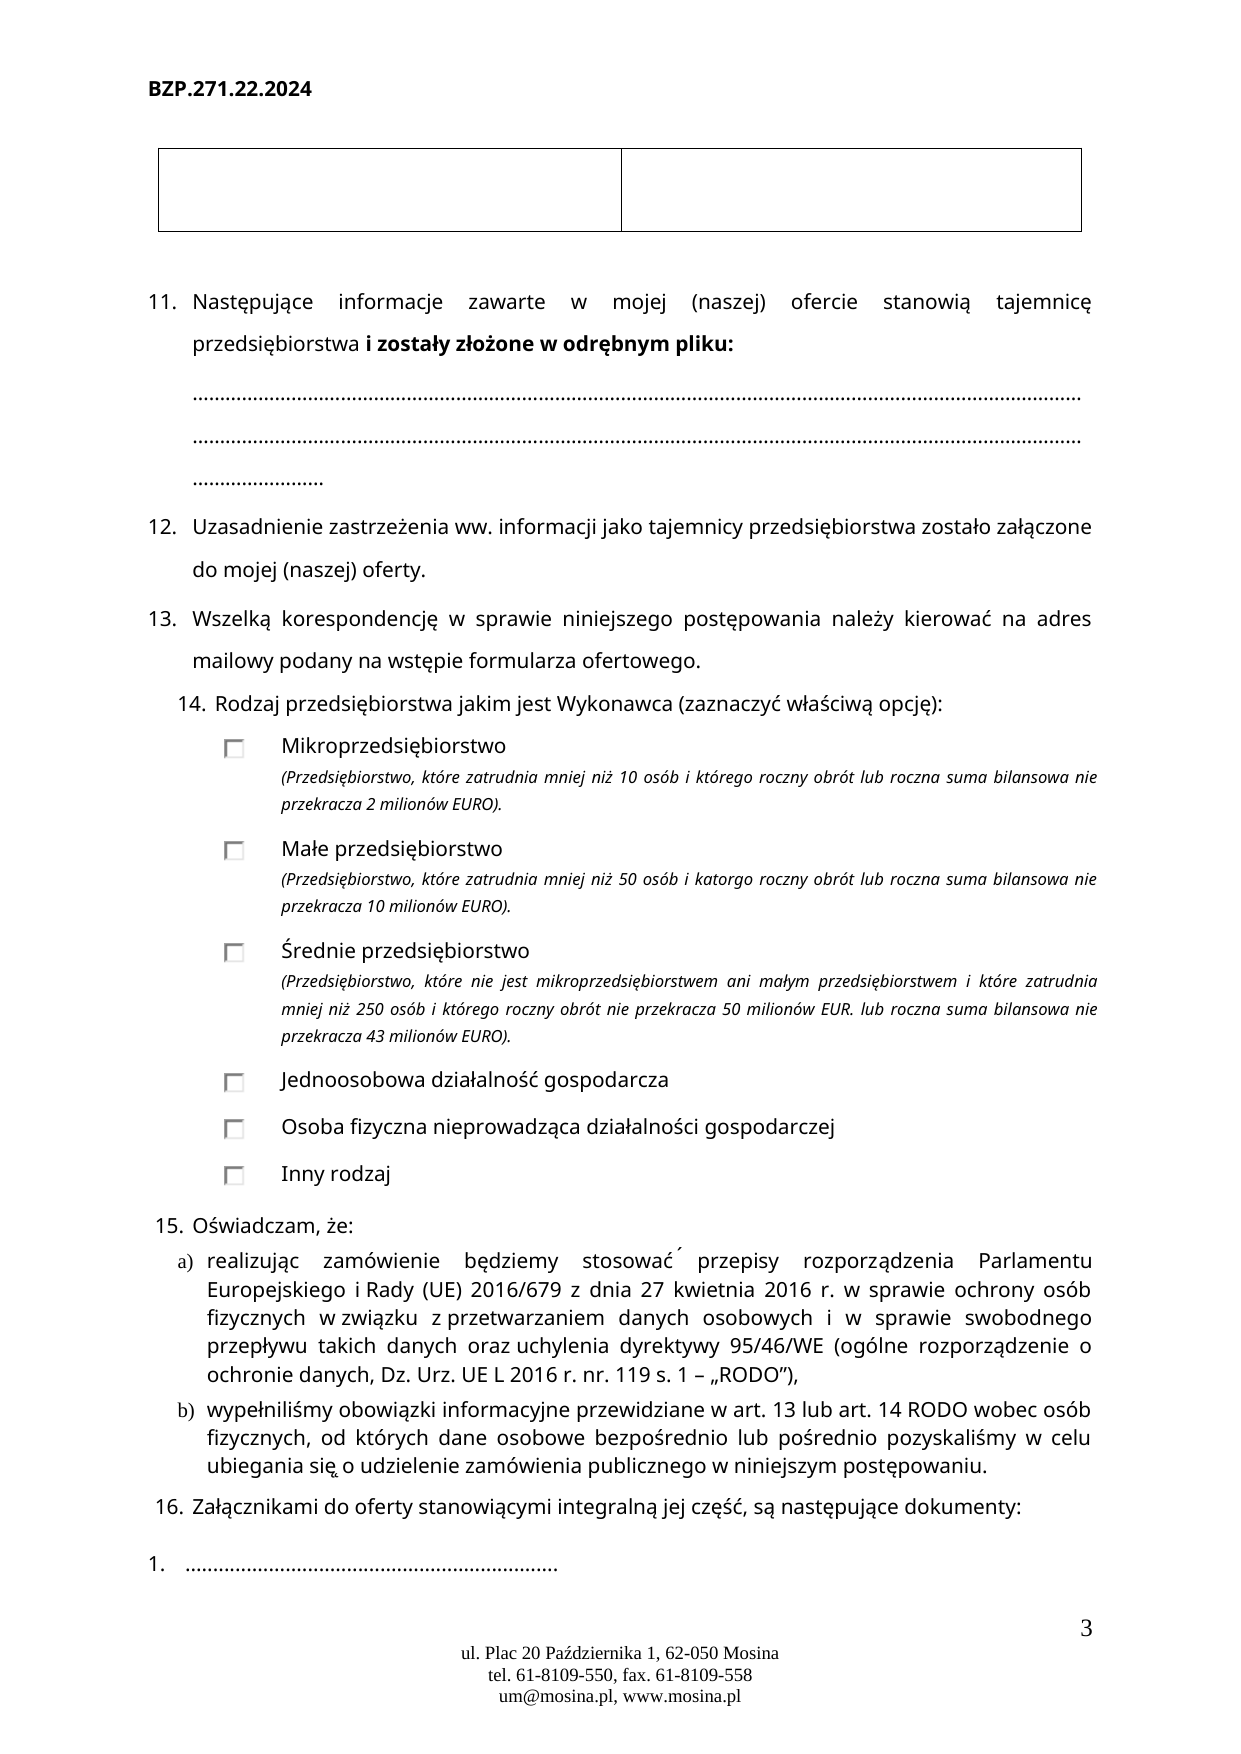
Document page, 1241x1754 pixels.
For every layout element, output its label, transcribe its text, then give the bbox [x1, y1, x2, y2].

table_cell [159, 149, 621, 231]
table_cell Osoba fizyczna nieprowadząca działalności gospodarczej [270, 1112, 1114, 1159]
list Wszelką korespondencję w sprawie niniejszego postępowania należy kierować na adres mailowy podany na wstępie formularza ofertowego. [148, 604, 1093, 675]
table_cell [203, 834, 270, 936]
list Oświadczam, że: [154, 1212, 1093, 1240]
text …………………………………………………………………………………………………………………………………………………………………………………………………………………………………………………………………………………………………………………… [192, 378, 1093, 492]
table_cell Średnie przedsiębiorstwo (Przedsiębiorstwo, które nie jest mikroprzedsiębiorstwem ani małym przedsiębiorstwem i które zatrudnia mniej niż 250 osób i którego roczny obrót nie przekracza 50 milionów EUR. lub roczna suma bilansowa nie przekracza 43 milionów EURO). [270, 936, 1114, 1065]
table_cell [203, 1065, 270, 1112]
list wypełniliśmy obowiązki informacyjne przewidziane w art. 13 lub art. 14 RODO wobec osób fizycznych, od których dane osobowe bezpośrednio lub pośrednio pozyskaliśmy w celu ubiegania się̨ o udzielenie zamówienia publicznego w niniejszym postępowaniu. [177, 1395, 1093, 1480]
table_cell [203, 936, 270, 1065]
list realizując zamówienie będziemy stosować́ przepisy rozporządzenia Parlamentu Europejskiego i Rady (UE) 2016/679 z dnia 27 kwietnia 2016 r. w sprawie ochrony osób fizycznych w związku z przetwarzaniem danych osobowych i w sprawie swobodnego przepływu takich danych oraz uchylenia dyrektywy 95/46/WE (ogólne rozporządzenie o ochronie danych, Dz. Urz. UE L 2016 r. nr. 119 s. 1 – „RODO”), [177, 1246, 1093, 1388]
list Rodzaj przedsiębiorstwa jakim jest Wykonawca (zaznaczyć właściwą opcję): [177, 689, 1093, 717]
table_cell [622, 149, 1081, 231]
table_cell Inny rodzaj [270, 1159, 1114, 1205]
table_cell Jednoosobowa działalność gospodarcza [270, 1065, 1114, 1112]
table_cell Małe przedsiębiorstwo (Przedsiębiorstwo, które zatrudnia mniej niż 50 osób i katorgo roczny obrót lub roczna suma bilansowa nie przekracza 10 milionów EURO). [270, 834, 1114, 936]
table_header [203, 732, 270, 834]
table_cell [203, 1159, 270, 1205]
table_header Mikroprzedsiębiorstwo (Przedsiębiorstwo, które zatrudnia mniej niż 10 osób i którego roczny obrót lub roczna suma bilansowa nie przekracza 2 milionów EURO). [270, 732, 1114, 834]
list Uzasadnienie zastrzeżenia ww. informacji jako tajemnicy przedsiębiorstwa zostało załączone do mojej (naszej) oferty. [148, 512, 1093, 583]
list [148, 1549, 1093, 1578]
list Załącznikami do oferty stanowiącymi integralną jej część, są następujące dokumenty: [154, 1492, 1093, 1521]
list Następujące informacje zawarte w mojej (naszej) ofercie stanowią tajemnicę przedsiębiorstwa i zostały złożone w odrębnym pliku: [148, 287, 1093, 358]
table_cell [203, 1112, 270, 1159]
